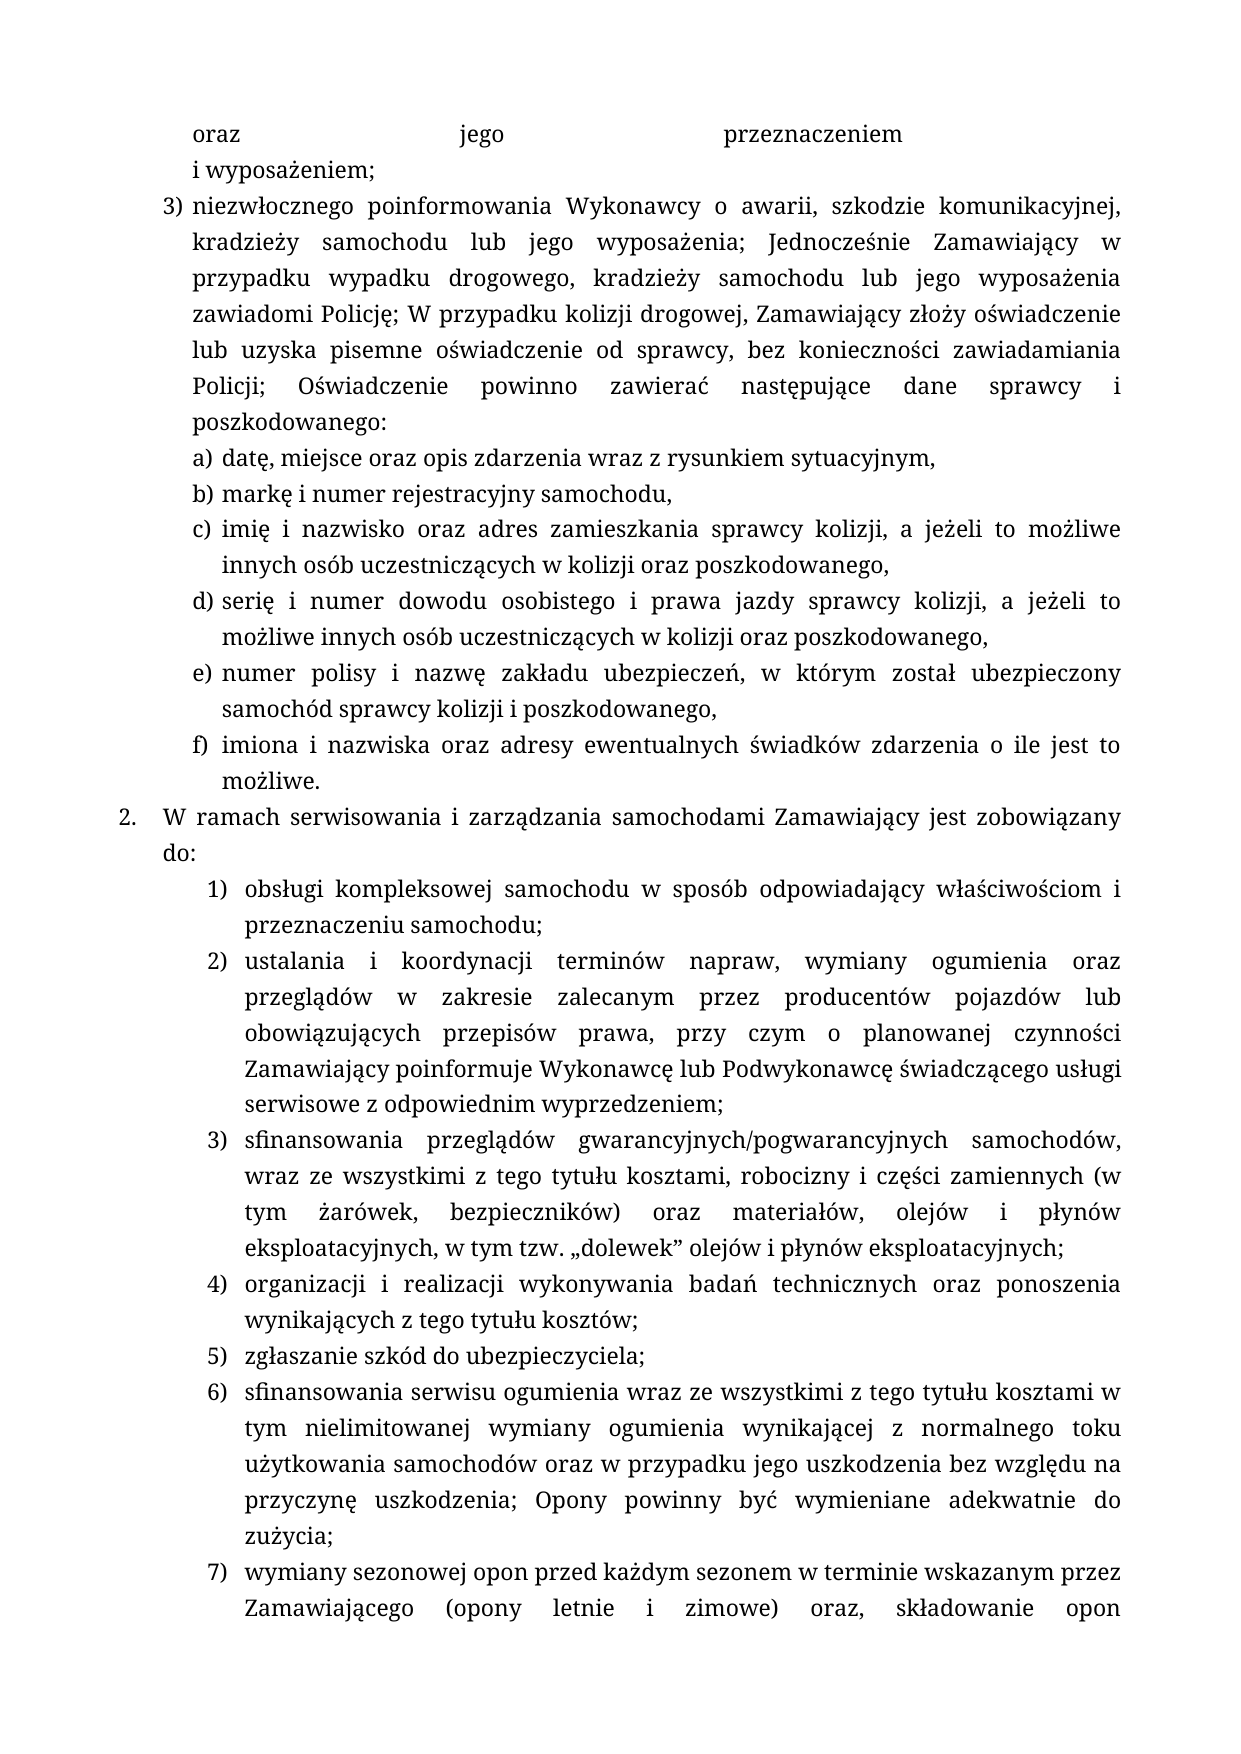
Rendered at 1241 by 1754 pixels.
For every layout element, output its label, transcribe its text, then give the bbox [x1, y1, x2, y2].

list sfinansowania serwisu ogumienia wraz ze wszystkimi z tego tytułu kosztami w tym nielimitowanej wymiany ogumienia wynikającej z normalnego toku użytkowania samochodów oraz w przypadku jego uszkodzenia bez względu na przyczynę uszkodzenia; Opony powinny być wymieniane adekwatnie do zużycia; [207, 1376, 1122, 1551]
list serię i numer dowodu osobistego i prawa jazdy sprawcy kolizji, a jeżeli to możliwe innych osób uczestniczących w kolizji oraz poszkodowanego, [192, 585, 1122, 652]
list organizacji i realizacji wykonywania badań technicznych oraz ponoszenia wynikających z tego tytułu kosztów; [207, 1268, 1122, 1335]
list sfinansowania przeglądów gwarancyjnych/pogwarancyjnych samochodów, wraz ze wszystkimi z tego tytułu kosztami, robocizny i części zamiennych (w tym żarówek, bezpieczników) oraz materiałów, olejów i płynów eksploatacyjnych, w tym tzw. „dolewek” olejów i płynów eksploatacyjnych; [207, 1124, 1122, 1263]
list markę i numer rejestracyjny samochodu, [192, 477, 1122, 509]
list ustalania i koordynacji terminów napraw, wymiany ogumienia oraz przeglądów w zakresie zalecanym przez producentów pojazdów lub obowiązujących przepisów prawa, przy czym o planowanej czynności Zamawiający poinformuje Wykonawcę lub Podwykonawcę świadczącego usługi serwisowe z odpowiednim wyprzedzeniem; [207, 945, 1122, 1120]
list niezwłocznego poinformowania Wykonawcy o awarii, szkodzie komunikacyjnej, kradzieży samochodu lub jego wyposażenia; Jednocześnie Zamawiający w przypadku wypadku drogowego, kradzieży samochodu lub jego wyposażenia zawiadomi Policję; W przypadku kolizji drogowej, Zamawiający złoży oświadczenie lub uzyska pisemne oświadczenie od sprawcy, bez konieczności zawiadamiania Policji; Oświadczenie powinno zawierać następujące dane sprawcy i poszkodowanego: [162, 190, 1122, 437]
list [162, 118, 1122, 185]
list imiona i nazwiska oraz adresy ewentualnych świadków zdarzenia o ile jest to możliwe. [192, 729, 1122, 796]
list imię i nazwisko oraz adres zamieszkania sprawcy kolizji, a jeżeli to możliwe innych osób uczestniczących w kolizji oraz poszkodowanego, [192, 513, 1122, 581]
list numer polisy i nazwę zakładu ubezpieczeń, w którym został ubezpieczony samochód sprawcy kolizji i poszkodowanego, [192, 657, 1122, 724]
list zgłaszanie szkód do ubezpieczyciela; [207, 1340, 1122, 1371]
list W ramach serwisowania i zarządzania samochodami Zamawiający jest zobowiązany do: [118, 801, 1122, 868]
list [207, 1556, 1122, 1623]
list obsługi kompleksowej samochodu w sposób odpowiadający właściwościom i przeznaczeniu samochodu; [207, 873, 1122, 940]
list datę, miejsce oraz opis zdarzenia wraz z rysunkiem sytuacyjnym, [192, 442, 1122, 473]
